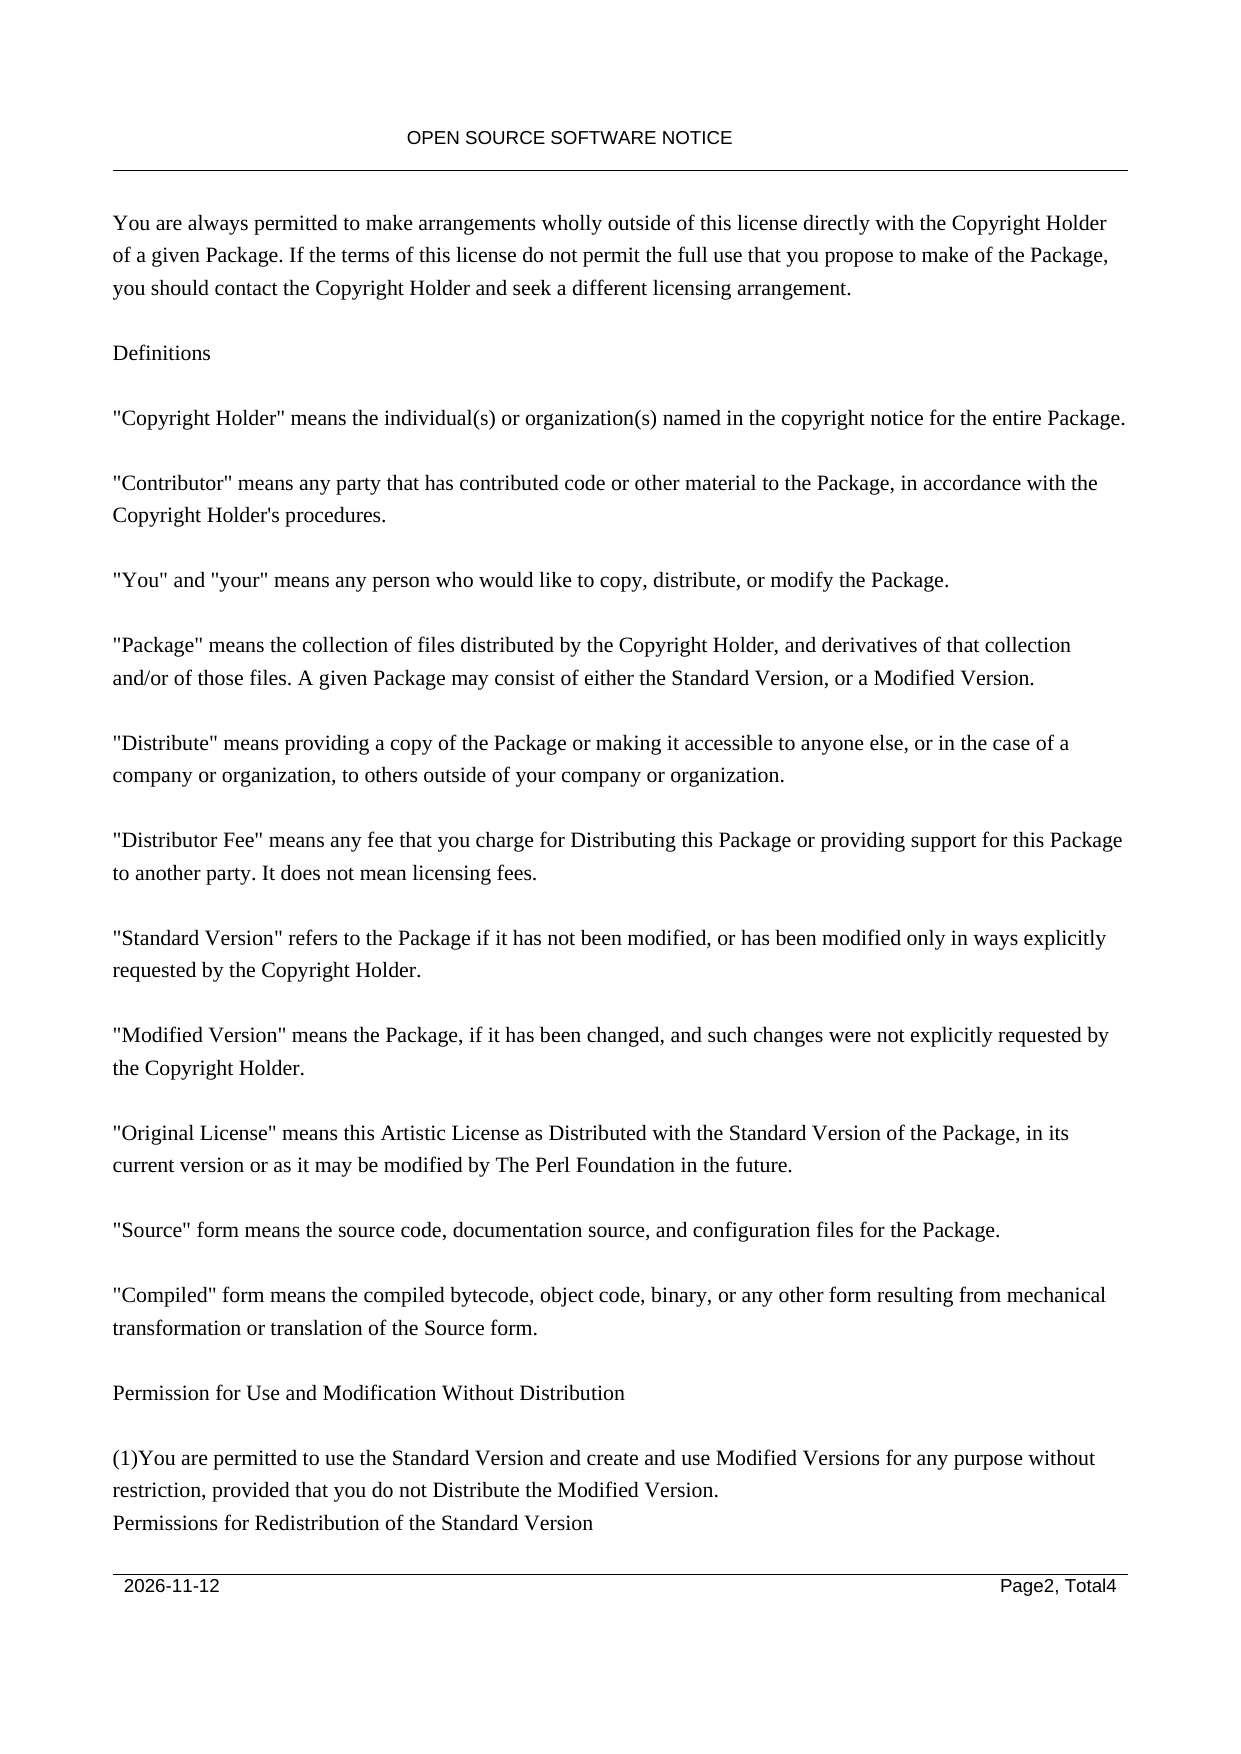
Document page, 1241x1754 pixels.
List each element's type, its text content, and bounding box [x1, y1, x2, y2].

text "Contributor" means any party that has contributed code or other material to the Package, in accordance with the Copyright Holder's procedures. [112, 466, 1128, 531]
text "Original License" means this Artistic License as Distributed with the Standard Version of the Package, in its current version or as it may be modified by The Perl Foundation in the future. [112, 1116, 1128, 1181]
text Permission for Use and Modification Without Distribution [112, 1376, 1128, 1409]
text "Package" means the collection of files distributed by the Copyright Holder, and derivatives of that collection and/or of those files. A given Package may consist of either the Standard Version, or a Modified Version. [112, 629, 1128, 694]
text "Copyright Holder" means the individual(s) or organization(s) named in the copyright notice for the entire Package. [112, 401, 1128, 434]
text "Compiled" form means the compiled bytecode, object code, binary, or any other form resulting from mechanical transformation or translation of the Source form. [112, 1279, 1128, 1344]
text "Distribute" means providing a copy of the Package or making it accessible to anyone else, or in the case of a company or organization, to others outside of your company or organization. [112, 726, 1128, 791]
text "Source" form means the source code, documentation source, and configuration files for the Package. [112, 1214, 1128, 1246]
text "Distributor Fee" means any fee that you charge for Distributing this Package or providing support for this Package to another party. It does not mean licensing fees. [112, 824, 1128, 889]
text "Standard Version" refers to the Package if it has not been modified, or has been modified only in ways explicitly requested by the Copyright Holder. [112, 921, 1128, 986]
text "Modified Version" means the Package, if it has been changed, and such changes were not explicitly requested by the Copyright Holder. [112, 1019, 1128, 1084]
text "You" and "your" means any person who would like to copy, distribute, or modify the Package. [112, 564, 1128, 596]
text Permissions for Redistribution of the Standard Version [112, 1506, 1128, 1539]
text You are always permitted to make arrangements wholly outside of this license directly with the Copyright Holder of a given Package. If the terms of this license do not permit the full use that you propose to make of the Package, you should contact the Copyright Holder and seek a different licensing arrangement. [112, 206, 1128, 304]
text (1)You are permitted to use the Standard Version and create and use Modified Versions for any purpose without restriction, provided that you do not Distribute the Modified Version. [112, 1441, 1128, 1506]
text Definitions [112, 336, 1128, 369]
